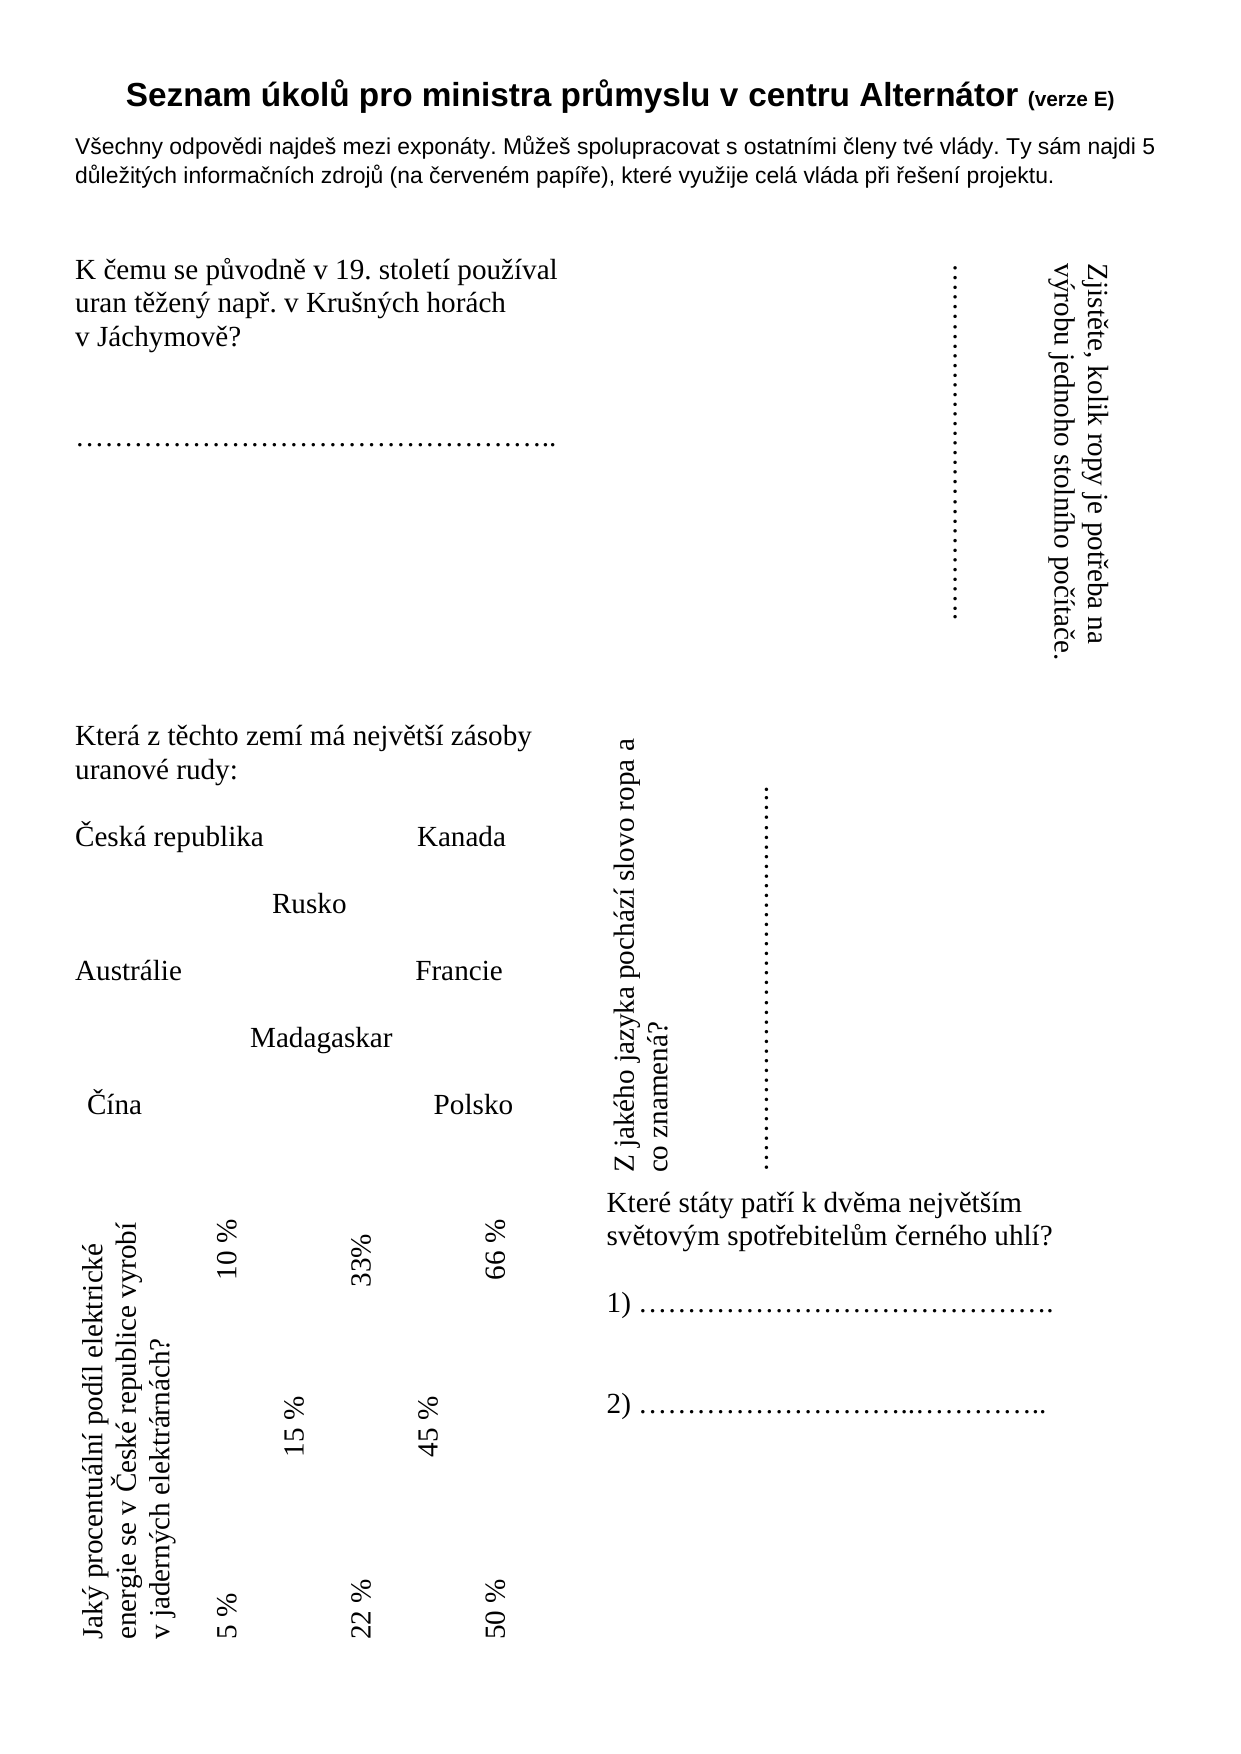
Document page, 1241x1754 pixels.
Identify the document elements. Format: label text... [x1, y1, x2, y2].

text Seznam úkolů pro ministra průmyslu v centru Alternátor (verze E) [75, 75, 1165, 113]
table_cell Z jakého jazyka pochází slovo ropa a co znamená? …………………………………. [595, 718, 1127, 1185]
table_cell Která z těchto zemí má největší zásoby uranové rudy: Česká republika Kanada Rusko Austrálie Francie Madagaskar Čína Polsko [64, 718, 595, 1185]
table_header K čemu se původně v 19. století používal uran těžený např. v Krušných horách v Jáchymově? ………………………………………….. [64, 252, 595, 718]
table_header Zjistěte, kolik ropy je potřeba na výrobu jednoho stolního počítače. ………………………………. [595, 252, 1127, 718]
table_cell Jaký procentuální podíl elektrické energie se v České republice vyrobí v jaderných elektrárnách? 5 % 10 % 15 % 22 % 33% 45 % 50 % 66 % [64, 1185, 595, 1651]
text Všechny odpovědi najdeš mezi exponáty. Můžeš spolupracovat s ostatními členy tvé vlády. Ty sám najdi 5 důležitých informačních zdrojů (na červeném papíře), které využije celá vláda při řešení projektu. [75, 133, 1165, 188]
table_cell Které státy patří k dvěma největším světovým spotřebitelům černého uhlí? 1) ……………………………………. 2) ………………………..………….. [595, 1185, 1127, 1651]
